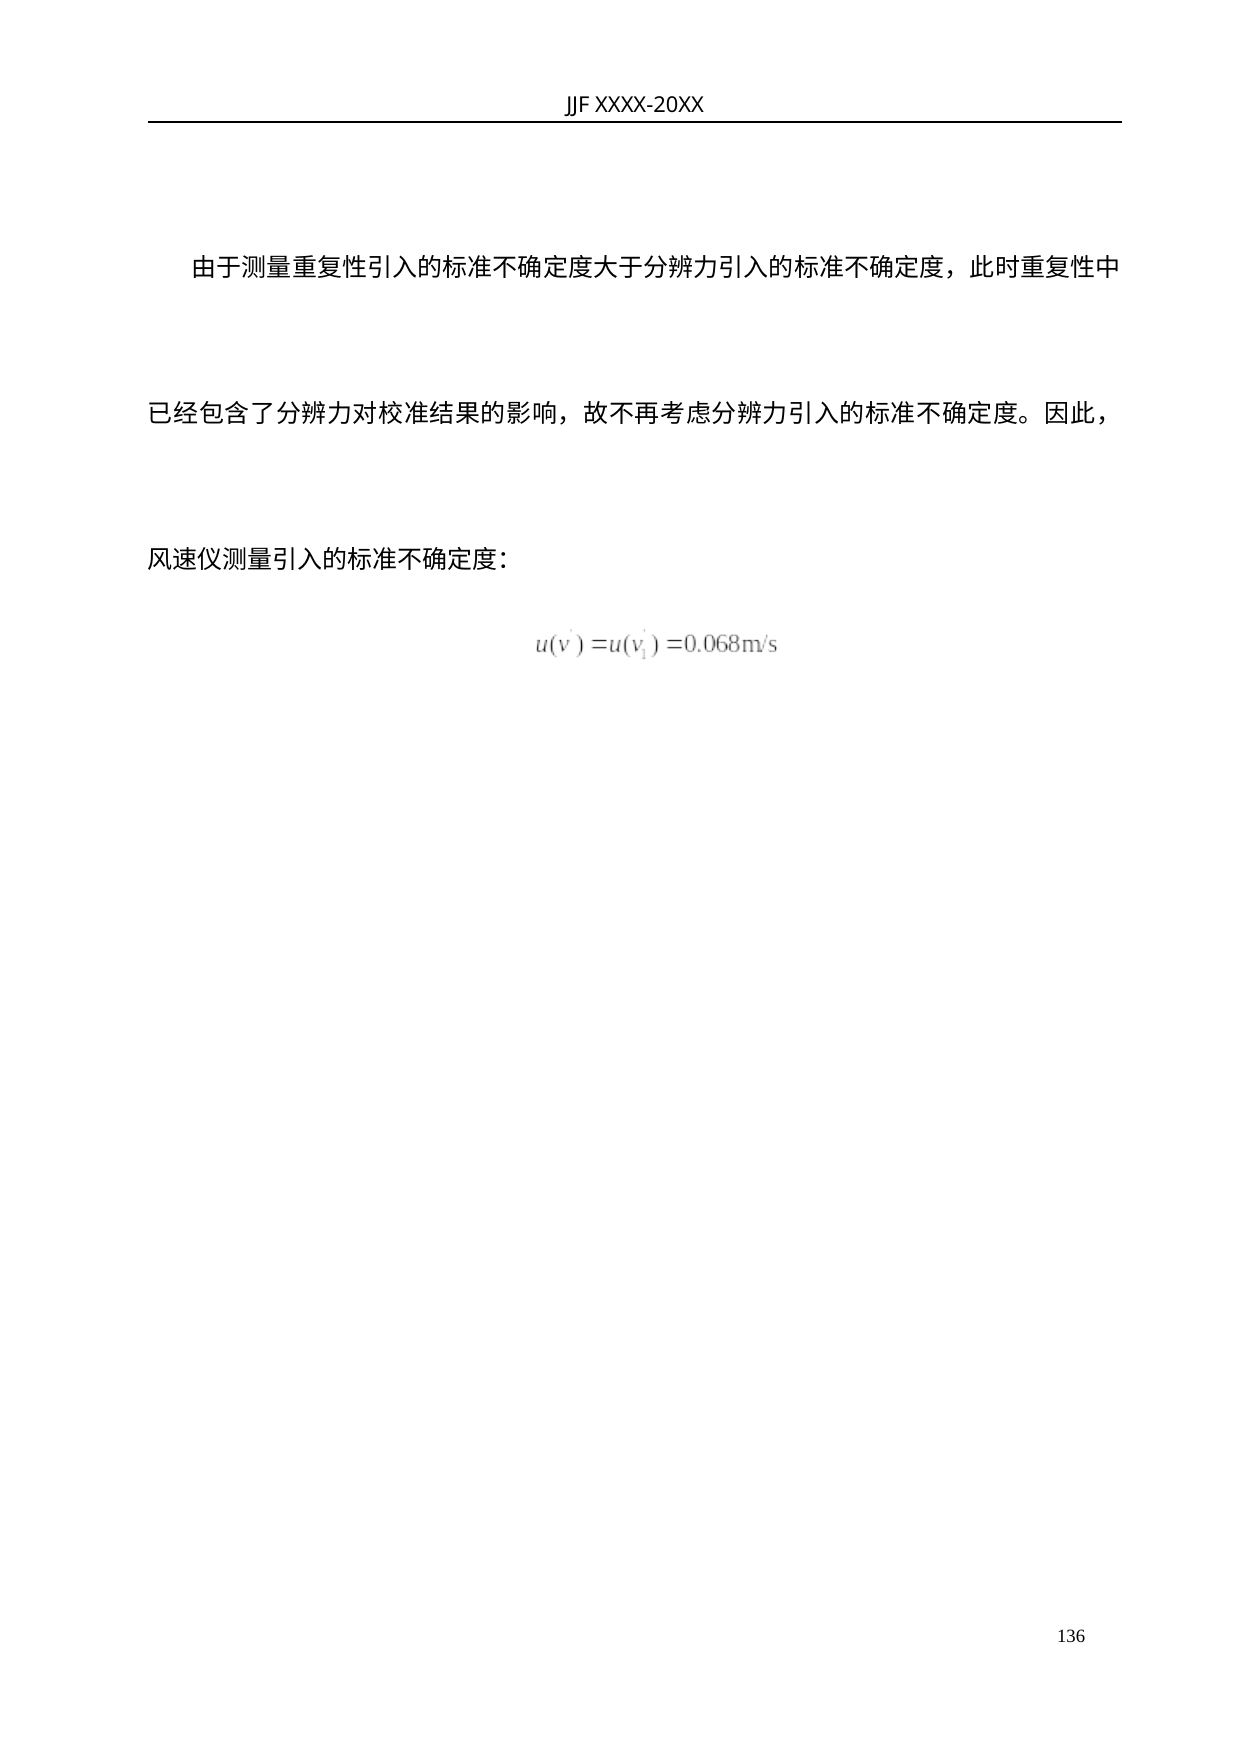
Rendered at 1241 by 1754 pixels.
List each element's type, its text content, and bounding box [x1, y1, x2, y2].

text 由于测量重复性引入的标准不确定度大于分辨力引入的标准不确定度，此时重复性中已经包含了分辨力对校准结果的影响，故不再考虑分辨力引入的标准不确定度。因此，风速仪测量引入的标准不确定度： [148, 196, 1122, 586]
